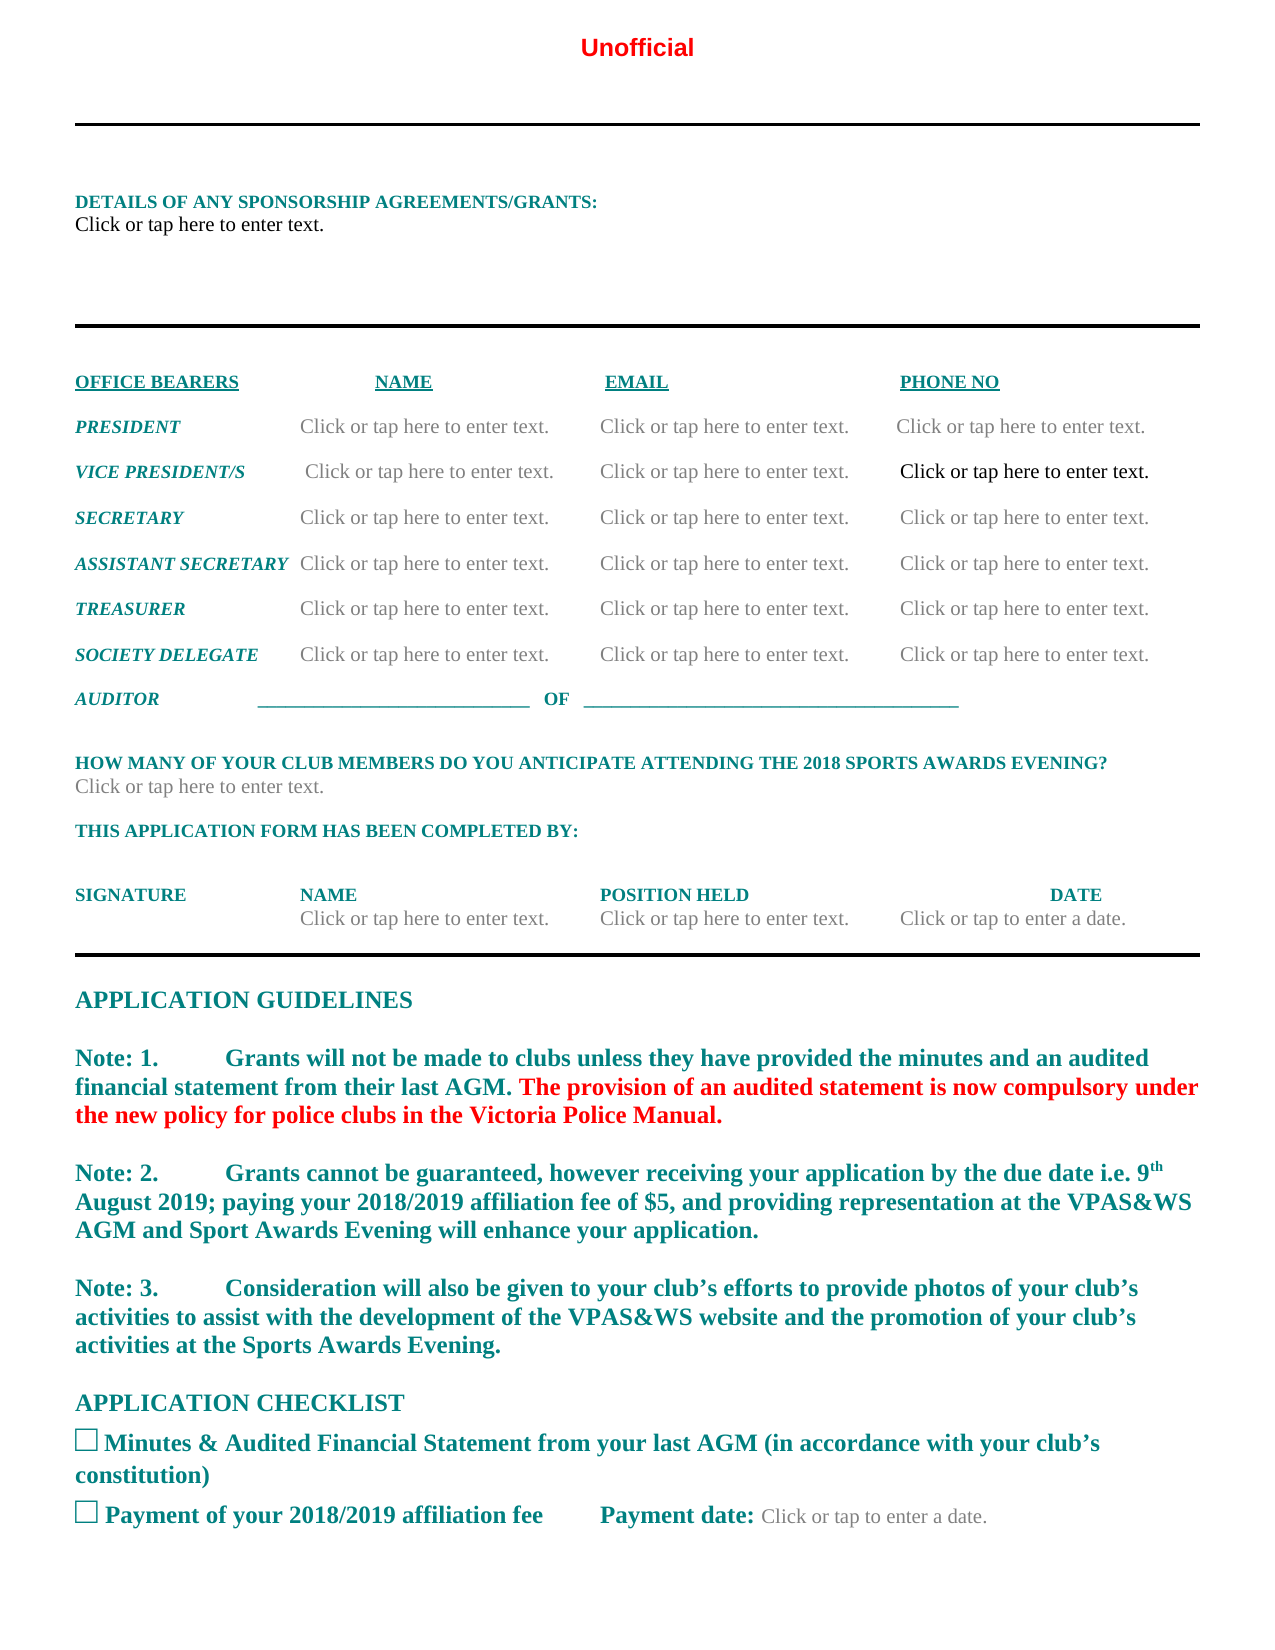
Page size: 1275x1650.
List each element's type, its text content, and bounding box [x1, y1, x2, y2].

text Note: 3. Consideration will also be given to your club’s efforts to provide photos of your club’s activities to assist with the development of the VPAS&WS website and the promotion of your club’s activities at the Sports Awards Evening. [75, 1273, 1200, 1359]
text OFFICE BEARERS NAME EMAIL PHONE NO [75, 371, 1200, 392]
text Note: 2. Grants cannot be guaranteed, however receiving your application by the due date i.e. 9th August 2019; paying your 2018/2019 affiliation fee of $5, and providing representation at the VPAS&WS AGM and Sport Awards Evening will enhance your application. [75, 1158, 1200, 1244]
text TREASURER [75, 596, 1200, 620]
text HOW MANY OF YOUR CLUB MEMBERS DO YOU ANTICIPATE ATTENDING THE 2018 SPORTS AWARDS EVENING? [75, 752, 1200, 774]
text □ Minutes & Audited Financial Statement from your last AGM (in accordance with your club’s constitution) [75, 1417, 1200, 1488]
text DETAILS OF ANY SPONSORSHIP AGREEMENTS/GRANTS: [75, 191, 1200, 212]
text THIS APPLICATION FORM HAS BEEN COMPLETED BY: [75, 819, 1200, 841]
text APPLICATION GUIDELINES [75, 985, 1200, 1014]
text PRESIDENT [75, 414, 1200, 438]
text APPLICATION CHECKLIST [75, 1388, 1200, 1417]
text SECRETARY [75, 505, 1200, 529]
text Note: 1. Grants will not be made to clubs unless they have provided the minutes and an audited financial statement from their last AGM. The provision of an audited statement is now compulsory under the new policy for police clubs in the Victoria Police Manual. [75, 1043, 1200, 1129]
text ASSISTANT SECRETARY [75, 551, 1200, 575]
text SOCIETY DELEGATE [75, 642, 1200, 666]
text AUDITOR _____________________________ OF ________________________________________ [75, 688, 1200, 709]
text □ Payment of your 2018/2019 affiliation fee Payment date: [75, 1488, 1200, 1532]
text SIGNATURE NAME POSITION HELD DATE [75, 884, 1200, 906]
text VICE PRESIDENT/S [75, 459, 1200, 483]
